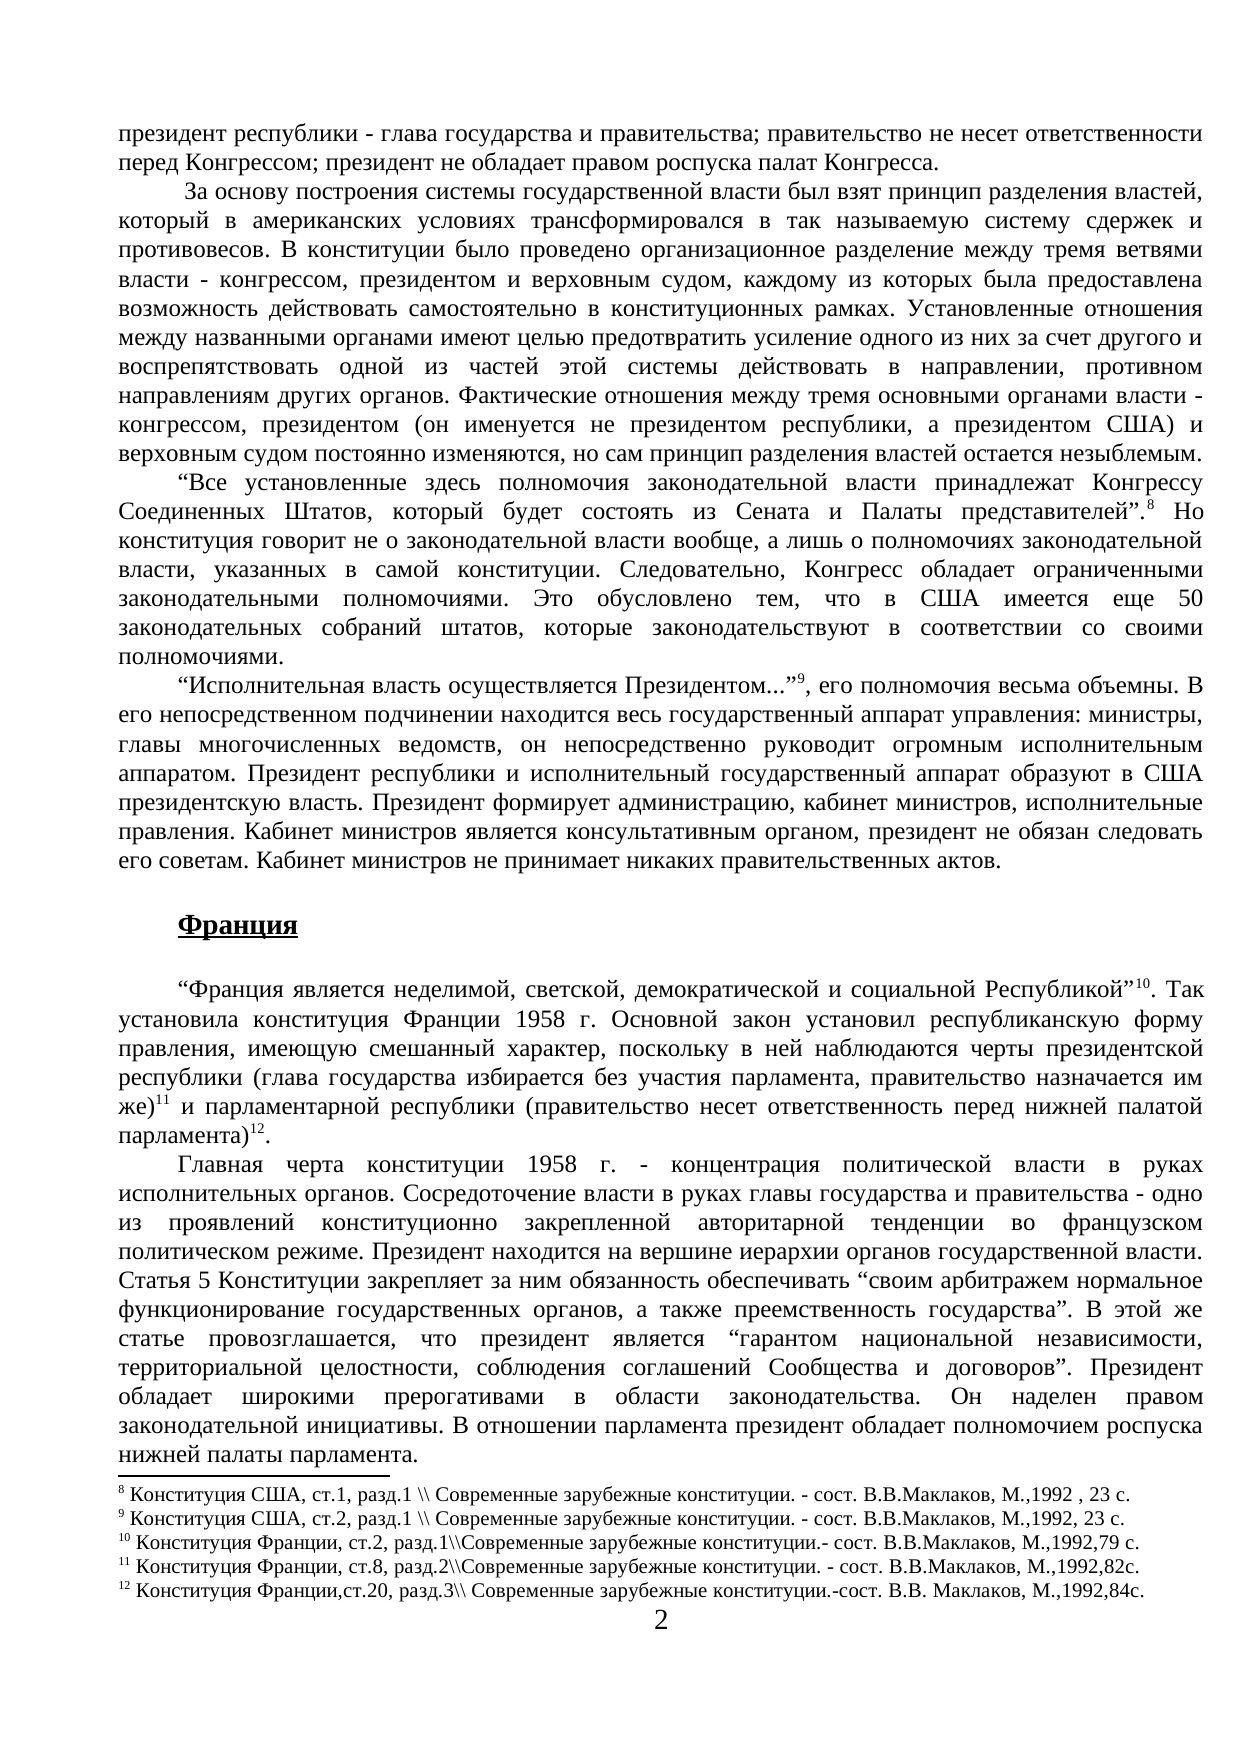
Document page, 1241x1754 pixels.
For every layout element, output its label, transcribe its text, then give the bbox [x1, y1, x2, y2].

text “Все установленные здесь полномочия законодательной власти принадлежат Конгрессу Соединенных Штатов, который будет состоять из Сената и Палаты представителей”. Но конституция говорит не о законодательной власти вообще, а лишь о полномочиях законодательной власти, указанных в самой конституции. Следовательно, Конгресс обладает ограниченными законодательными полномочиями. Это обусловлено тем, что в США имеется еще 50 законодательных собраний штатов, которые законодательствуют в соответствии со своими полномочиями. [118, 467, 1204, 670]
text “Исполнительная власть осуществляется Президентом...”, его полномочия весьма объемны. В его непосредственном подчинении находится весь государственный аппарат управления: министры, главы многочисленных ведомств, он непосредственно руководит огромным исполнительным аппаратом. Президент республики и исполнительный государственный аппарат образуют в США президентскую власть. Президент формирует администрацию, кабинет министров, исполнительные правления. Кабинет министров является консультативным органом, президент не обязан следовать его советам. Кабинет министров не принимает никаких правительственных актов. [118, 670, 1204, 874]
text “Франция является неделимой, светской, демократической и социальной Республикой”. Так установила конституция Франции 1958 г. Основной закон установил республиканскую форму правления, имеющую смешанный характер, поскольку в ней наблюдаются черты президентской республики (глава государства избирается без участия парламента, правительство назначается им же) и парламентарной республики (правительство несет ответственность перед нижней палатой парламента). [118, 974, 1204, 1149]
text За основу построения системы государственной власти был взят принцип разделения властей, который в американских условиях трансформировался в так называемую систему сдержек и противовесов. В конституции было проведено организационное разделение между тремя ветвями власти - конгрессом, президентом и верховным судом, каждому из которых была предоставлена возможность действовать самостоятельно в конституционных рамках. Установленные отношения между названными органами имеют целью предотвратить усиление одного из них за счет другого и воспрепятствовать одной из частей этой системы действовать в направлении, противном направлениям других органов. Фактические отношения между тремя основными органами власти - конгрессом, президентом (он именуется не президентом республики, а президентом США) и верховным судом постоянно изменяются, но сам принцип разделения властей остается незыблемым. [118, 176, 1204, 467]
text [118, 118, 1204, 176]
text Главная черта конституции 1958 г. - концентрация политической власти в руках исполнительных органов. Сосредоточение власти в руках главы государства и правительства - одно из проявлений конституционно закрепленной авторитарной тенденции во французском политическом режиме. Президент находится на вершине иерархии органов государственной власти. Статья 5 Конституции закрепляет за ним обязанность обеспечивать “своим арбитражем нормальное функционирование государственных органов, а также преемственность государства”. В этой же статье провозглашается, что президент является “гарантом национальной независимости, территориальной целостности, соблюдения соглашений Сообщества и договоров”. Президент обладает широкими прерогативами в области законодательства. Он наделен правом законодательной инициативы. В отношении парламента президент обладает полномочием роспуска нижней палаты парламента. [118, 1149, 1204, 1468]
text Франция [118, 907, 1204, 941]
